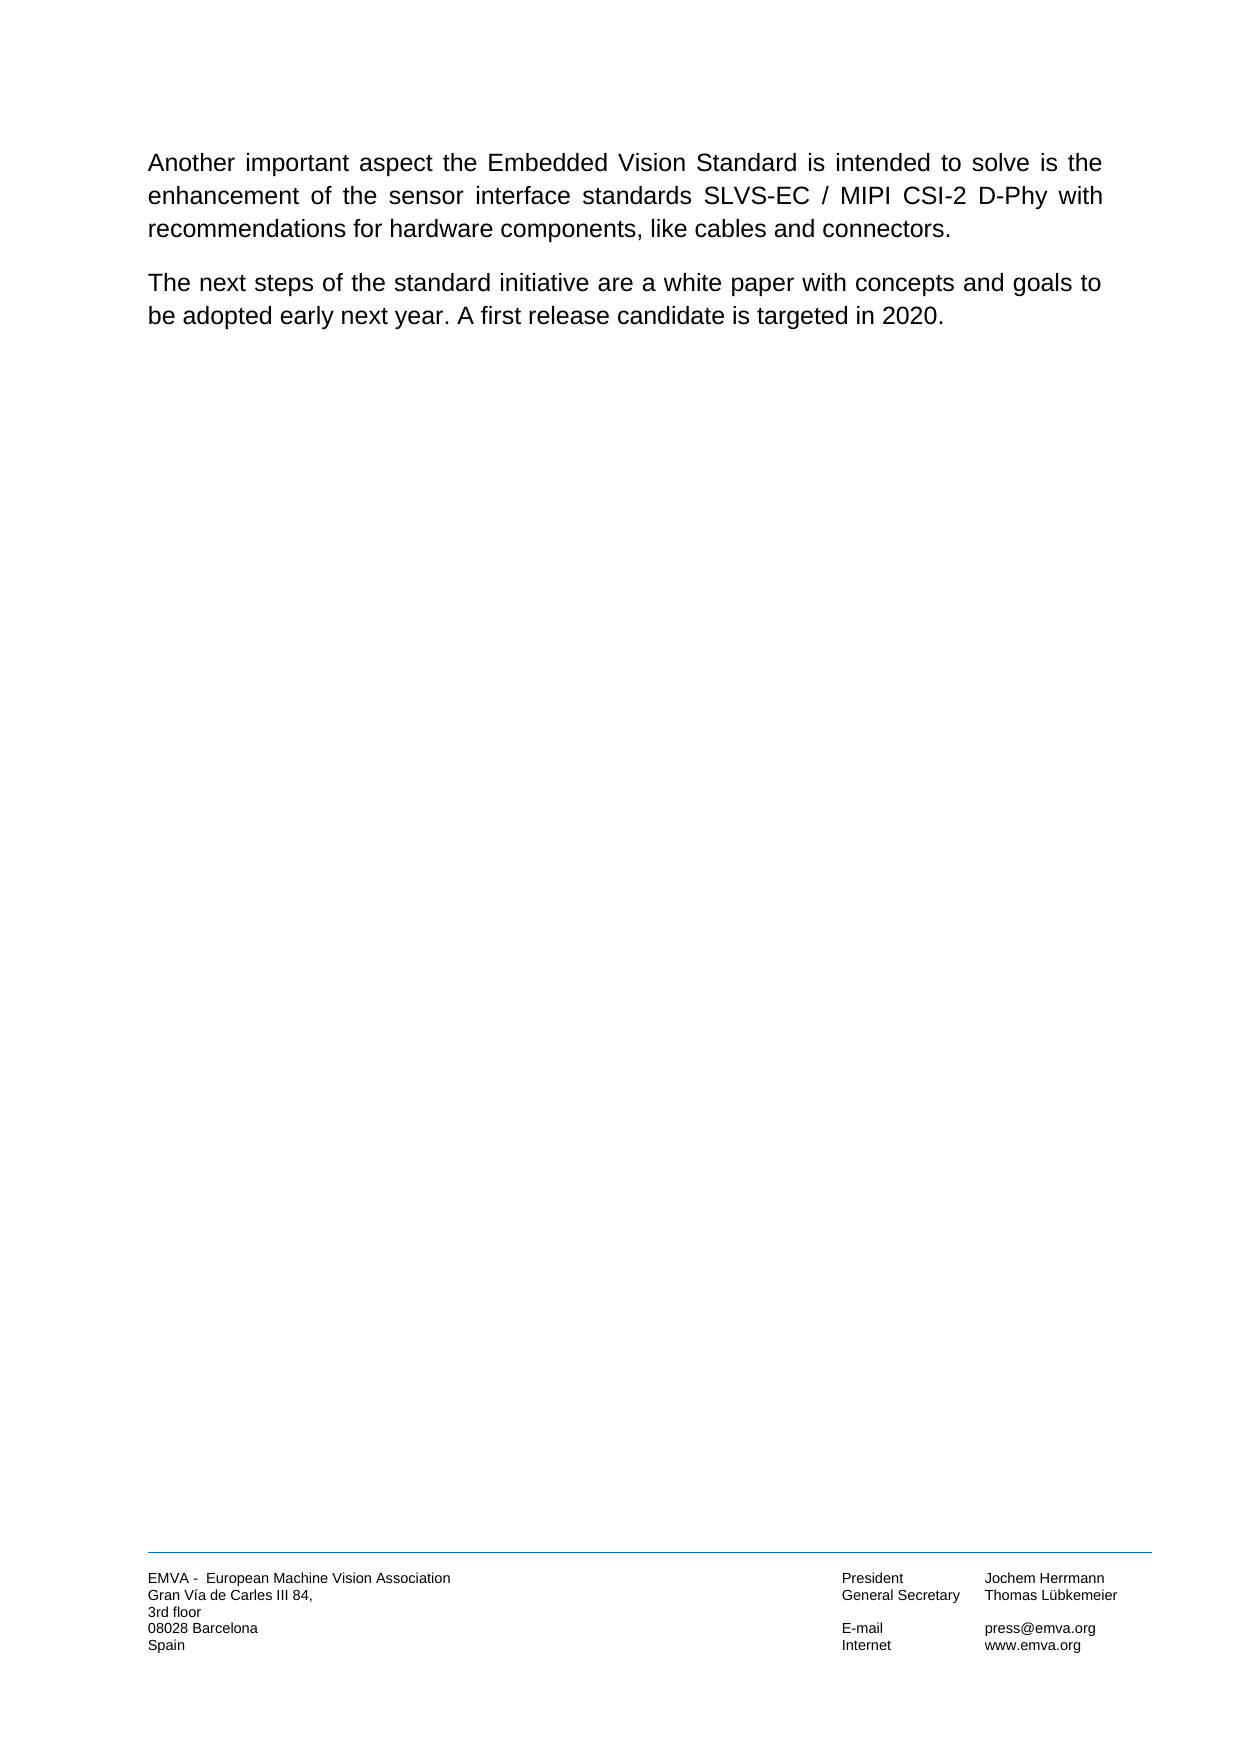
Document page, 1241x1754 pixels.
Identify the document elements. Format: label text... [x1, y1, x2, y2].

text Another important aspect the Embedded Vision Standard is intended to solve is the enhancement of the sensor interface standards SLVS-EC / MIPI CSI-2 D-Phy with recommendations for hardware components, like cables and connectors. [148, 148, 1104, 242]
text The next steps of the standard initiative are a white paper with concepts and goals to be adopted early next year. A first release candidate is targeted in 2020. [148, 268, 1104, 329]
